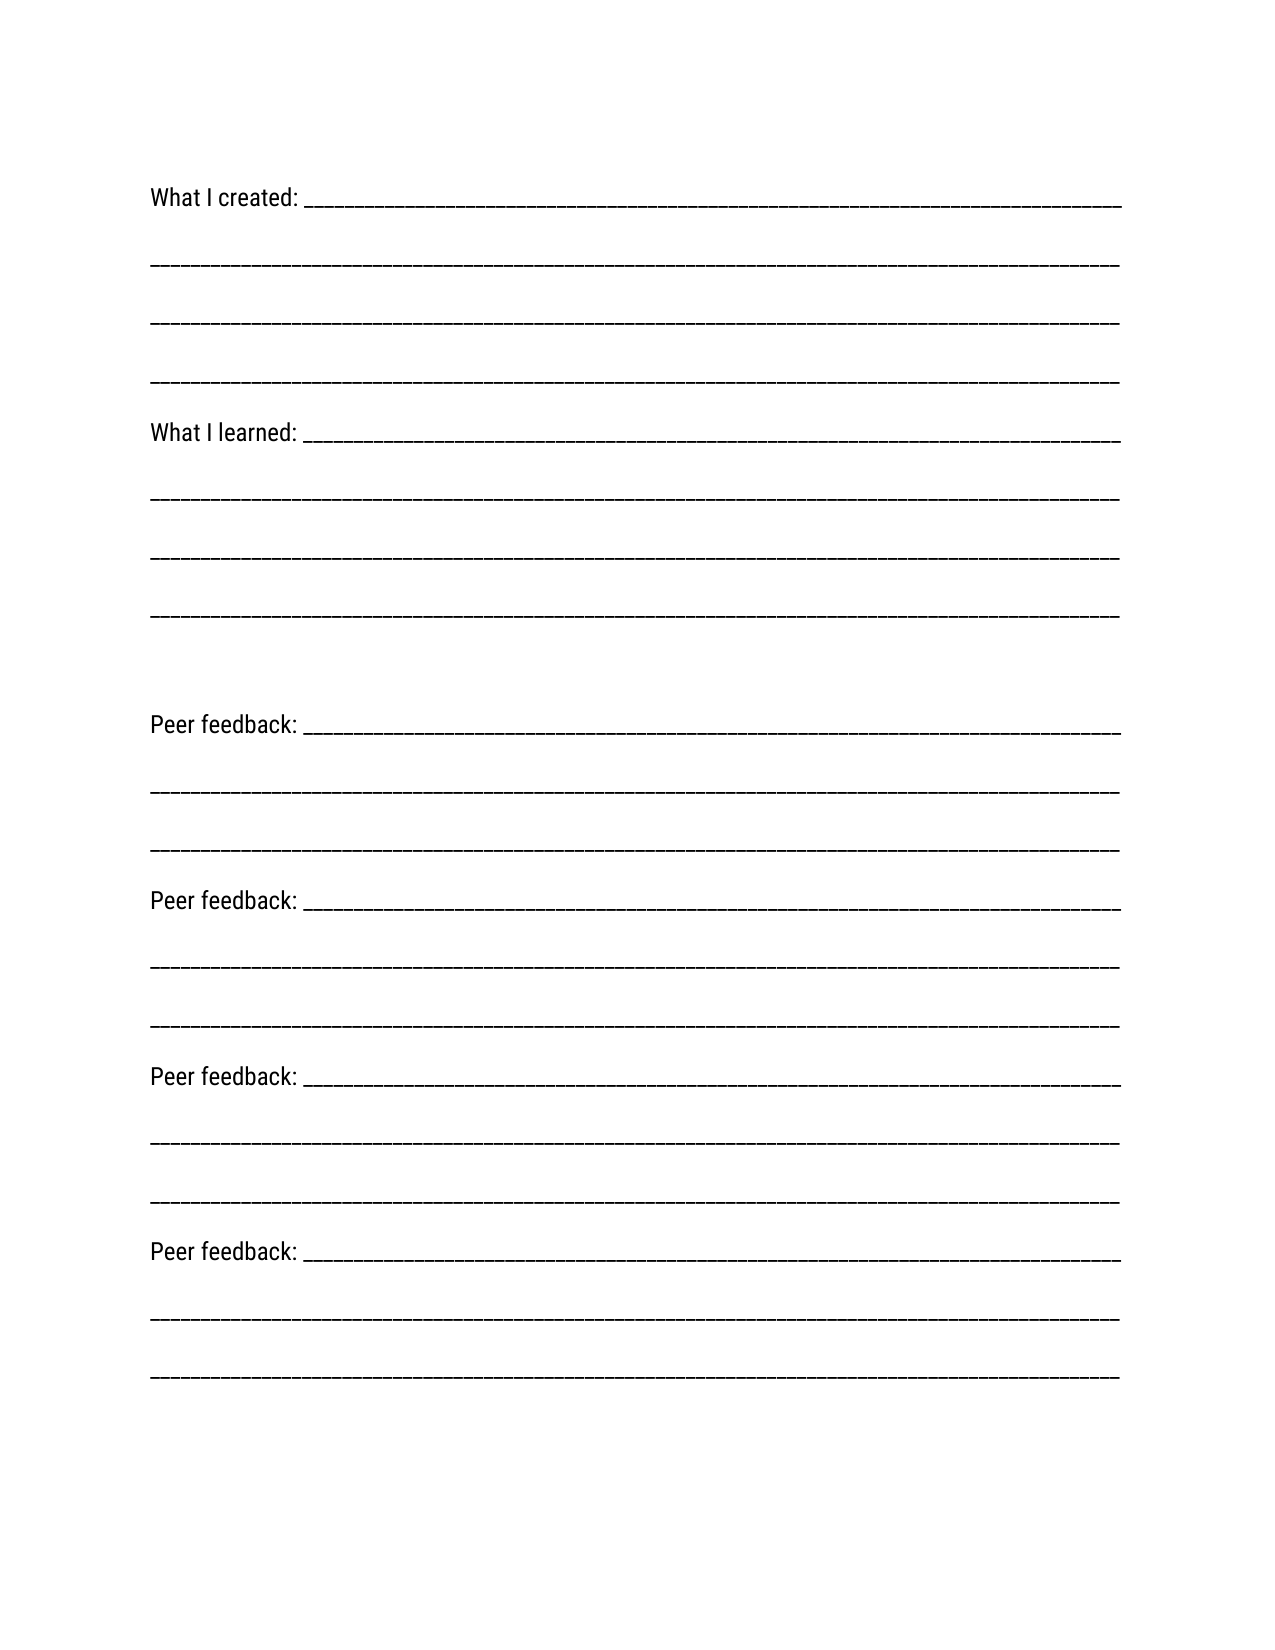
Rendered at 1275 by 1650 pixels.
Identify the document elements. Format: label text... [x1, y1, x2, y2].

text ________________________________________________________________________________________________Peer feedback: _________________________________________________________________________________ [150, 1179, 1125, 1267]
text What I created: _________________________________________________________________________________ [150, 184, 1125, 213]
text Peer feedback: _________________________________________________________________________________ [150, 711, 1125, 740]
text ________________________________________________________________________________________________ [150, 1354, 1125, 1384]
text What I learned: _________________________________________________________________________________ [150, 418, 1125, 447]
text ________________________________________________________________________________________________Peer feedback: _________________________________________________________________________________ [150, 1003, 1125, 1091]
text ________________________________________________________________________________________________________________________________________________________________________________________________________________________________________________________________________________________________ [150, 476, 1125, 623]
text ________________________________________________________________________________________________ [150, 1120, 1125, 1149]
text ________________________________________________________________________________________________________________________________________________________________________________________________________________________________________________________________________________________________ [150, 242, 1125, 388]
text ________________________________________________________________________________________________ [150, 945, 1125, 974]
text ________________________________________________________________________________________________ [150, 769, 1125, 798]
text Peer feedback: _________________________________________________________________________________ [150, 886, 1125, 915]
text ________________________________________________________________________________________________ [150, 828, 1125, 857]
text ________________________________________________________________________________________________ [150, 1296, 1125, 1325]
